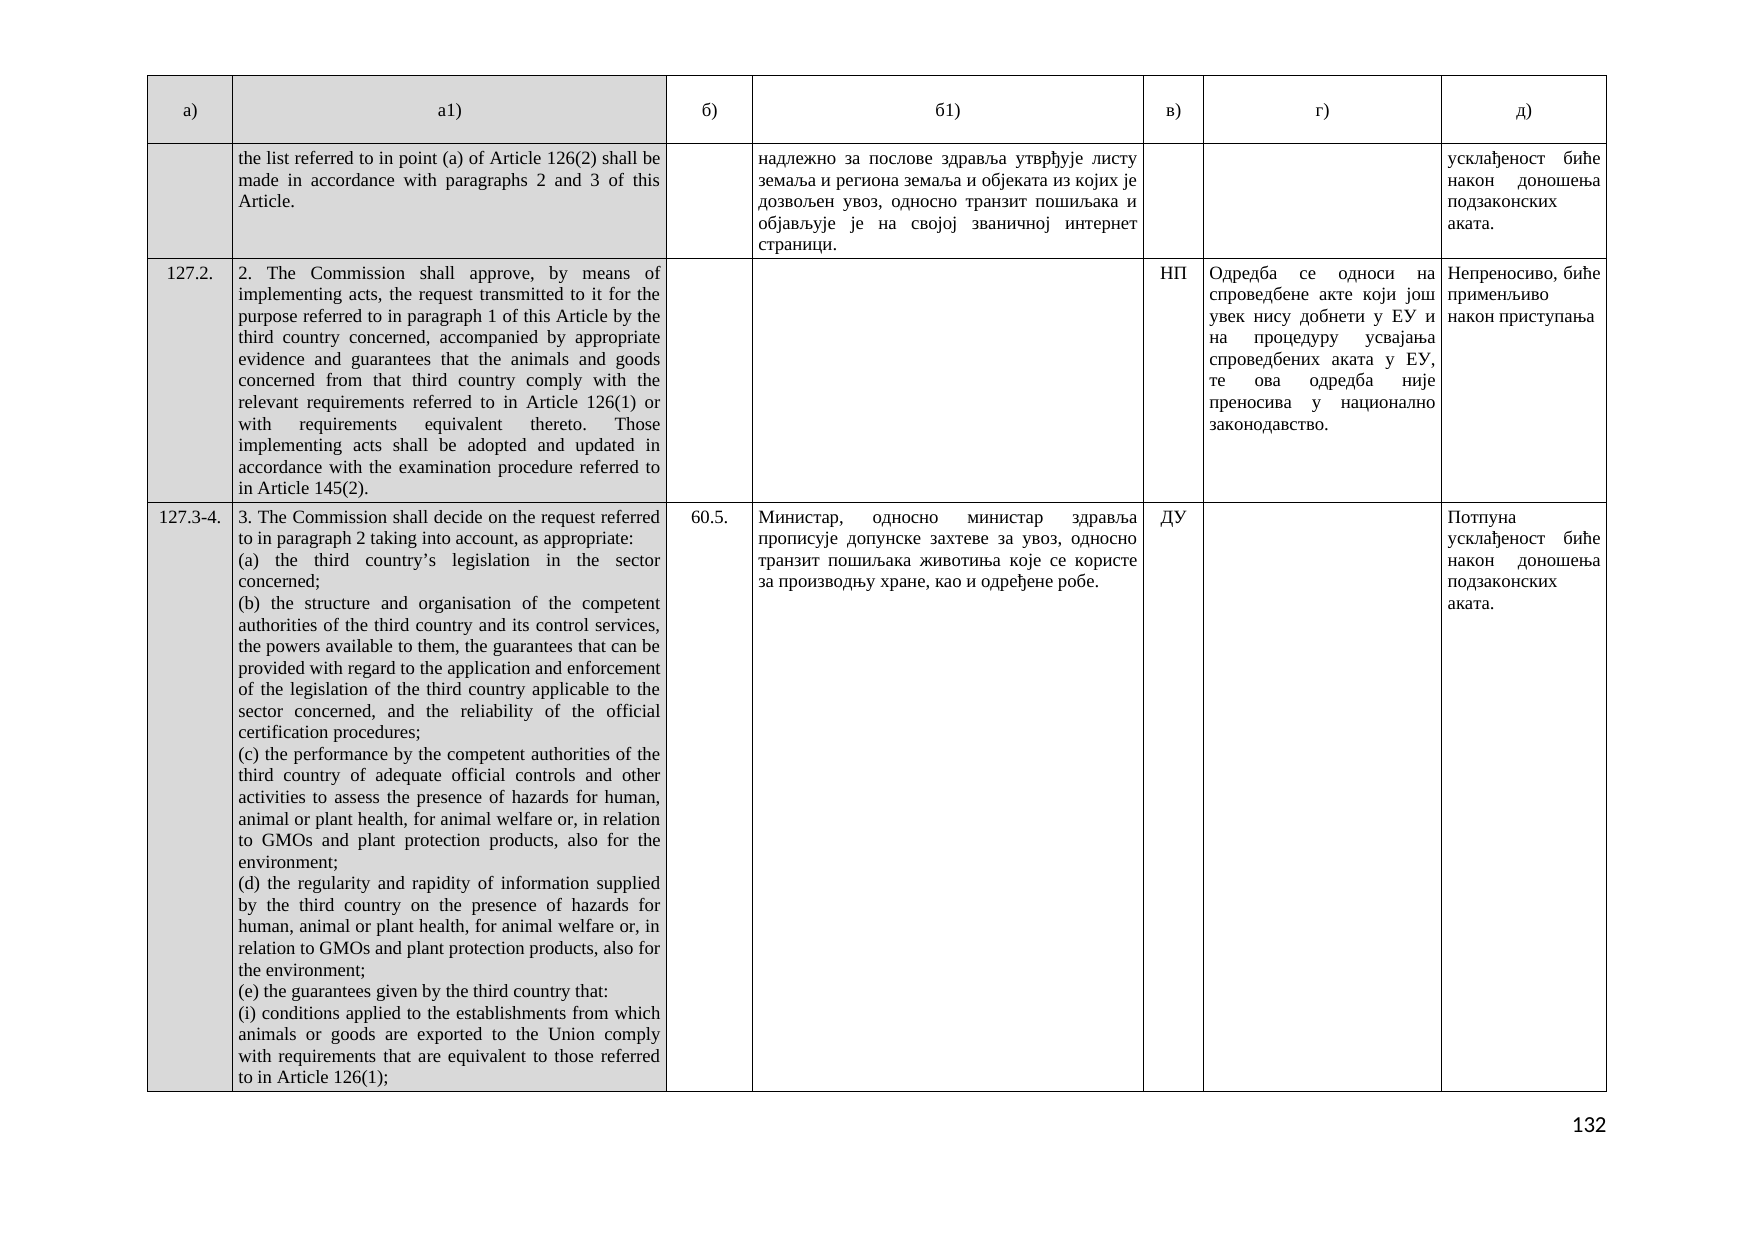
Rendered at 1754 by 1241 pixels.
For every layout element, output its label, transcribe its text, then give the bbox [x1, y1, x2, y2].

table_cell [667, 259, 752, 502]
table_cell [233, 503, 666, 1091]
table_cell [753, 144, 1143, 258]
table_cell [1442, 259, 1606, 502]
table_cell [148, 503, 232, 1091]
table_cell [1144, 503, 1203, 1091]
table_header а) [148, 76, 232, 143]
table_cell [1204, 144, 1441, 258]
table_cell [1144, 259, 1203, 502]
table_header а1) [233, 76, 666, 143]
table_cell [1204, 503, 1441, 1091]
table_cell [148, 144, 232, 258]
table_header б) [667, 76, 752, 143]
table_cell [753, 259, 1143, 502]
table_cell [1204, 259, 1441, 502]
table_header д) [1442, 76, 1606, 143]
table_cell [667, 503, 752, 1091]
table_header в) [1144, 76, 1203, 143]
table_header г) [1204, 76, 1441, 143]
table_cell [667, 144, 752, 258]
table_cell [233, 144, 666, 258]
table_header б1) [753, 76, 1143, 143]
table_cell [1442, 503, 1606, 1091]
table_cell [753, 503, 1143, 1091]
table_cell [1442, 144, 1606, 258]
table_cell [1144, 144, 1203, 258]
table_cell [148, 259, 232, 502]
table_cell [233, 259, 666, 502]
